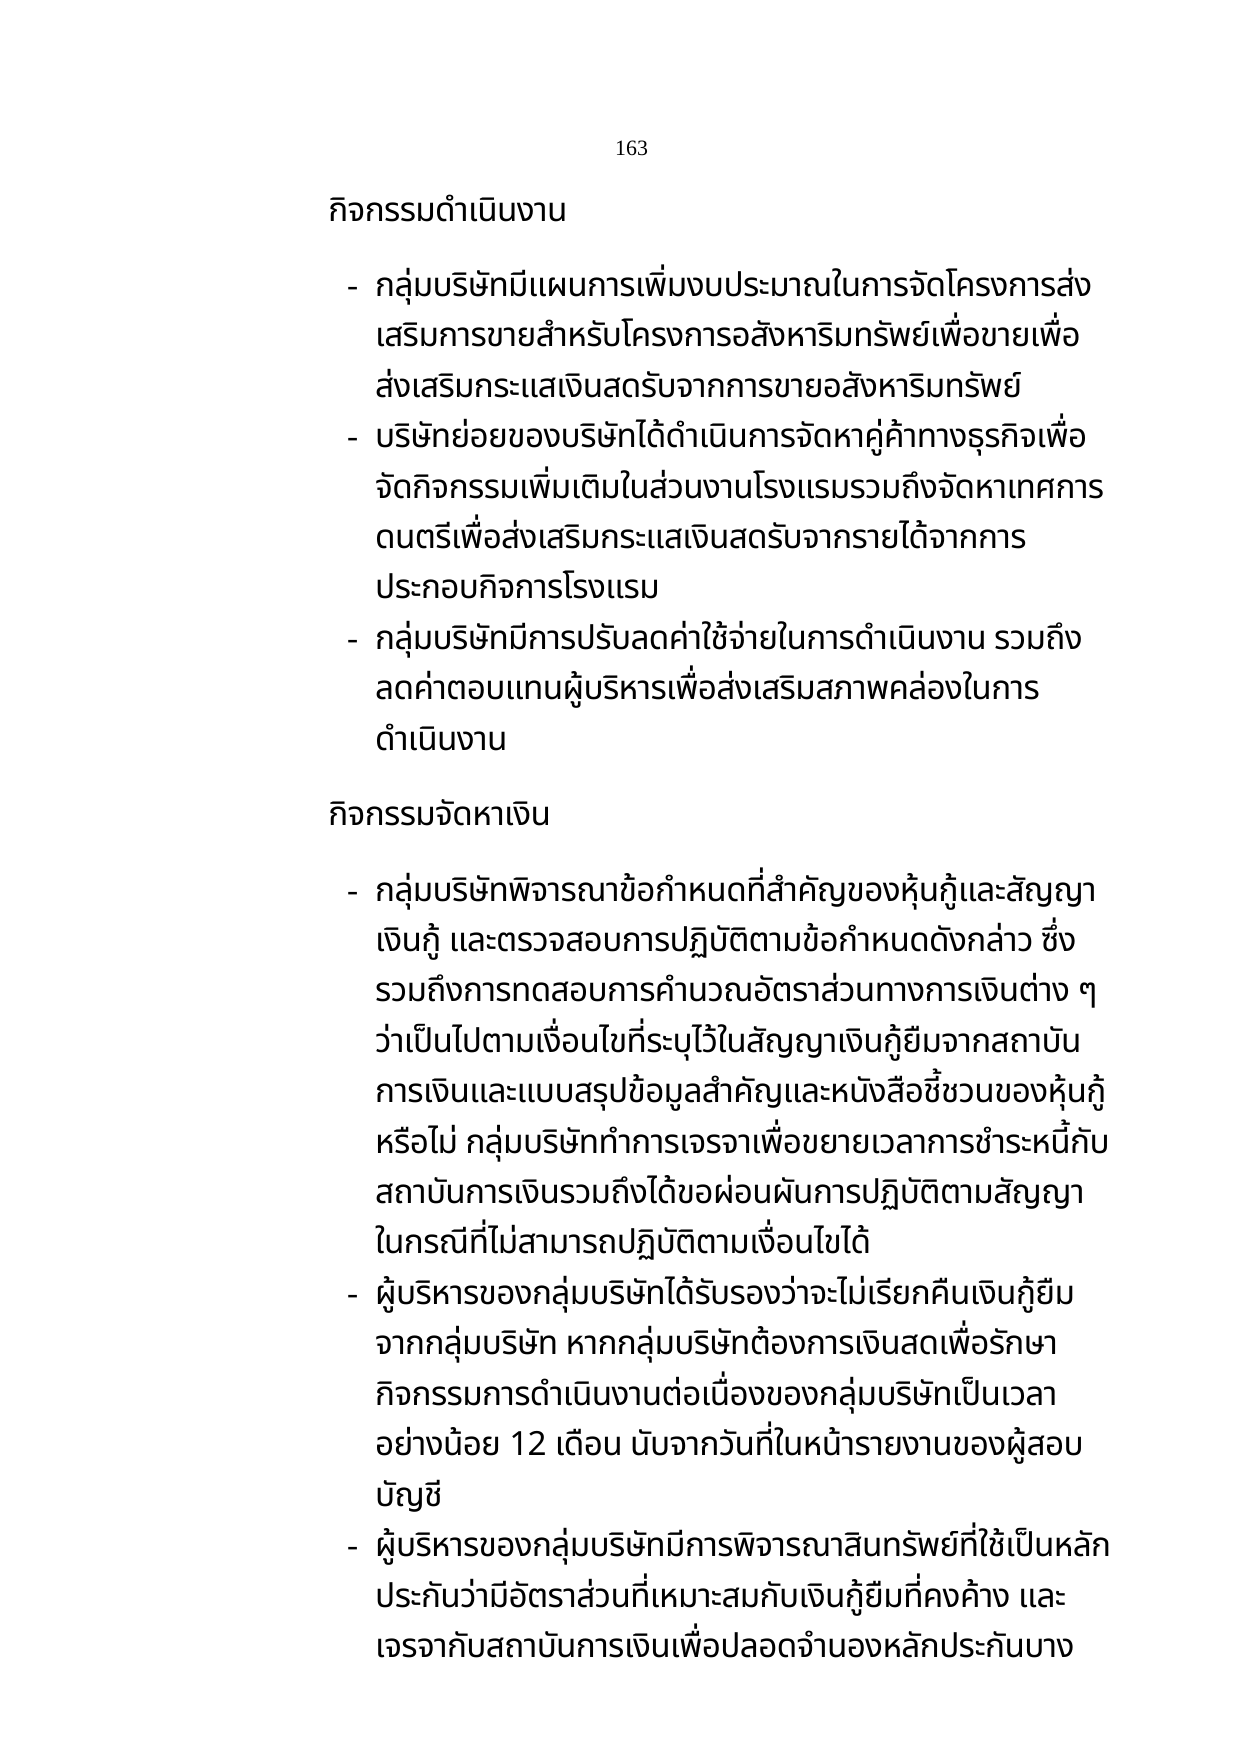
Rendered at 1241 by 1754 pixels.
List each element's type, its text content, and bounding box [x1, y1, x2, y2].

text กิจกรรมจัดหาเงิน [328, 790, 1113, 841]
list กลุ่มบริษัทพิจารณาข้อกำหนดที่สำคัญของหุ้นกู้และสัญญาเงินกู้ และตรวจสอบการปฏิบัติตามข้อกำหนดดังกล่าว ซึ่งรวมถึงการทดสอบการคำนวณอัตราส่วนทางการเงินต่าง ๆ ว่าเป็นไปตามเงื่อนไขที่ระบุไว้ในสัญญาเงินกู้ยืมจากสถาบันการเงินและแบบสรุปข้อมูลสำคัญและหนังสือชี้ชวนของหุ้นกู้หรือไม่ กลุ่มบริษัททำการเจรจาเพื่อขยายเวลาการชำระหนี้กับสถาบันการเงินรวมถึงได้ขอผ่อนผันการปฏิบัติตามสัญญาในกรณีที่ไม่สามารถปฏิบัติตามเงื่อนไขได้ [347, 866, 1113, 1269]
list กลุ่มบริษัทมีแผนการเพิ่มงบประมาณในการจัดโครงการส่งเสริมการขายสำหรับโครงการอสังหาริมทรัพย์เพื่อขายเพื่อส่งเสริมกระแสเงินสดรับจากการขายอสังหาริมทรัพย์ [347, 261, 1113, 412]
list กลุ่มบริษัทมีการปรับลดค่าใช้จ่ายในการดำเนินงาน รวมถึงลดค่าตอบแทนผู้บริหารเพื่อส่งเสริมสภาพคล่องในการดำเนินงาน [347, 614, 1113, 765]
list ผู้บริหารของกลุ่มบริษัทได้รับรองว่าจะไม่เรียกคืนเงินกู้ยืมจากกลุ่มบริษัท หากกลุ่มบริษัทต้องการเงินสดเพื่อรักษากิจกรรมการดำเนินงานต่อเนื่องของกลุ่มบริษัทเป็นเวลาอย่างน้อย 12 เดือน นับจากวันที่ในหน้ารายงานของผู้สอบบัญชี [347, 1269, 1113, 1521]
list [347, 1521, 1113, 1672]
text กิจกรรมดำเนินงาน [328, 186, 1113, 236]
list บริษัทย่อยของบริษัทได้ดำเนินการจัดหาคู่ค้าทางธุรกิจเพื่อจัดกิจกรรมเพิ่มเติมในส่วนงานโรงแรมรวมถึงจัดหาเทศการดนตรีเพื่อส่งเสริมกระแสเงินสดรับจากรายได้จากการประกอบกิจการโรงแรม [347, 412, 1113, 614]
